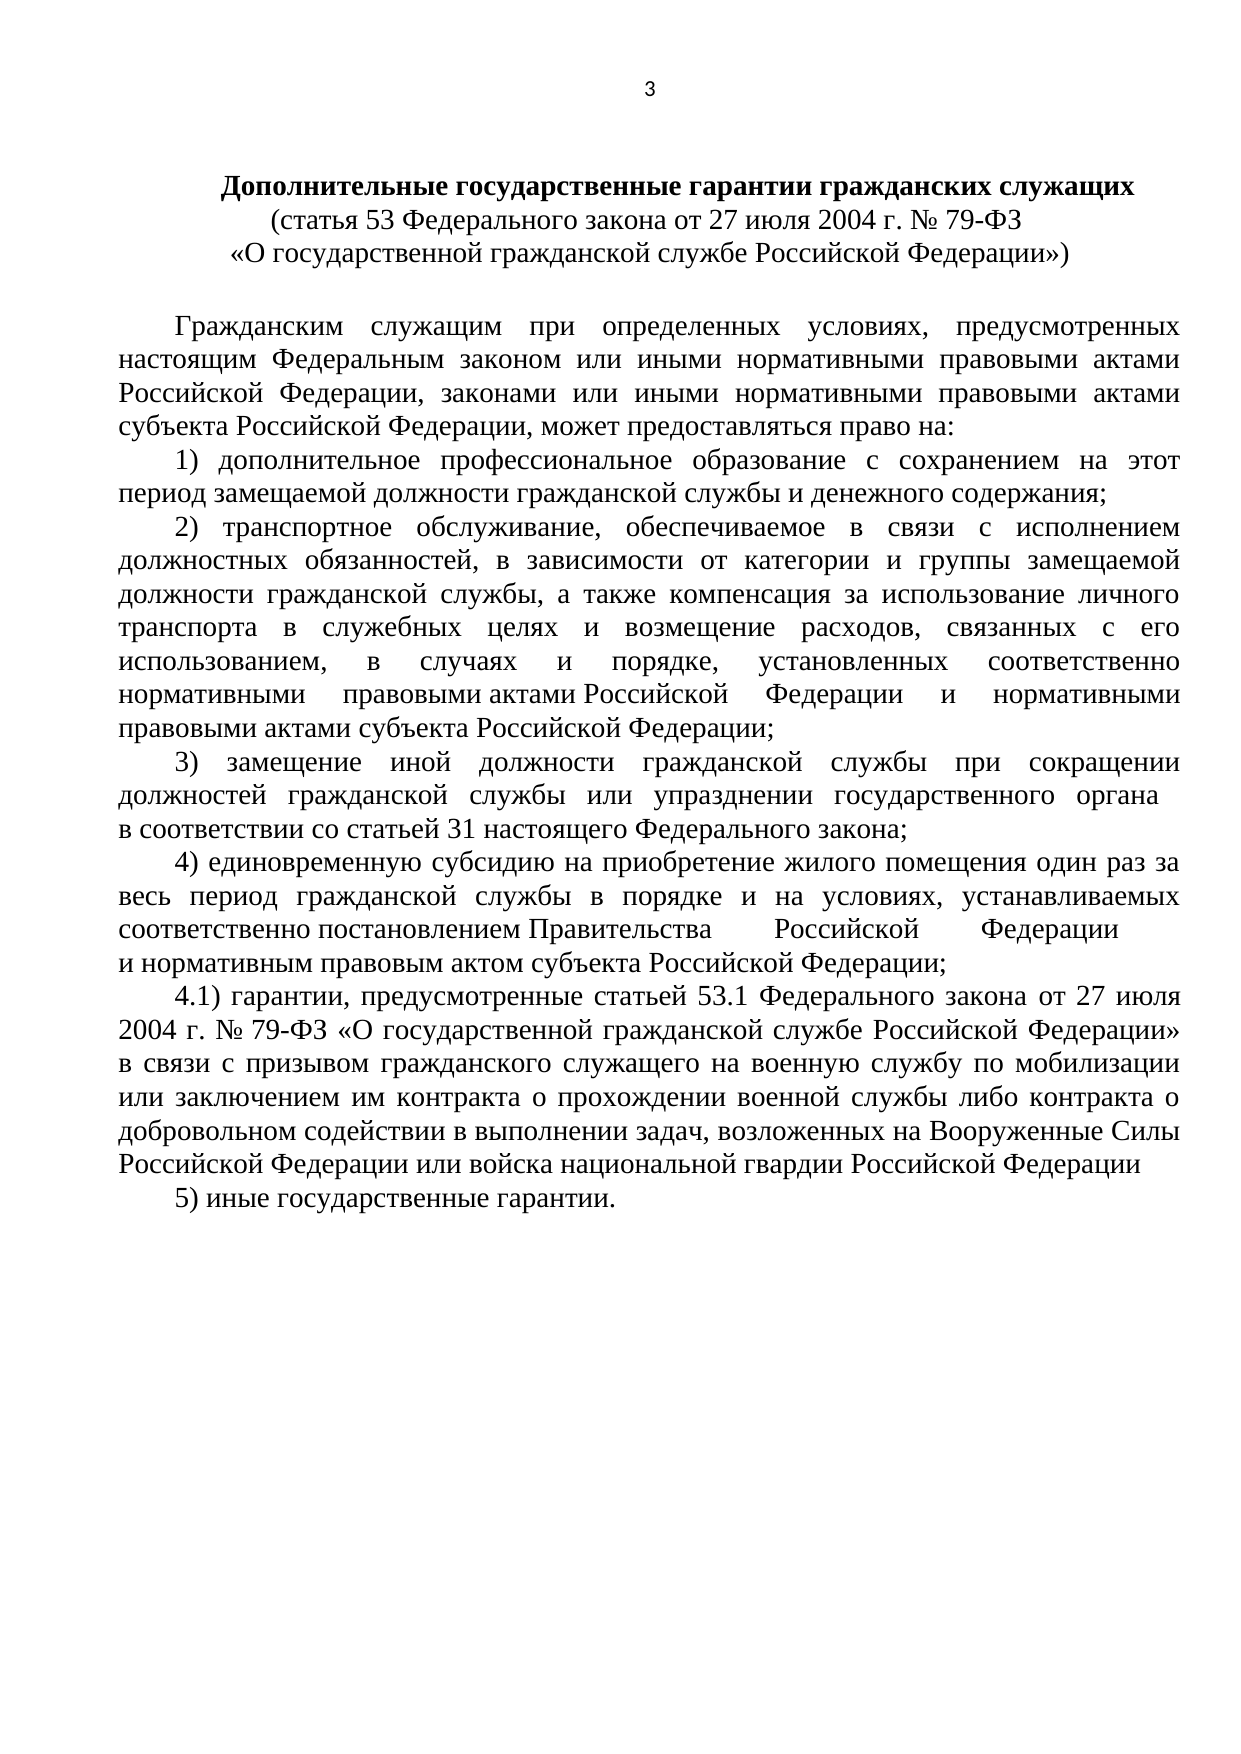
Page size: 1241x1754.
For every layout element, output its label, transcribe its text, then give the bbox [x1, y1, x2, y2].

text Дополнительные государственные гарантии гражданских служащих (статья 53 Федерального закона от 27 июля 2004 г. № 79-ФЗ «О государственной гражданской службе Российской Федерации») [118, 168, 1181, 269]
text 5) иные государственные гарантии. [118, 1180, 1181, 1213]
text 4) единовременную субсидию на приобретение жилого помещения один раз за весь период гражданской службы в порядке и на условиях, устанавливаемых соответственно постановлением Правительства Российской Федерации и нормативным правовым актом субъекта Российской Федерации; [118, 844, 1181, 978]
text 2) транспортное обслуживание, обеспечиваемое в связи с исполнением должностных обязанностей, в зависимости от категории и группы замещаемой должности гражданской службы, а также компенсация за использование личного транспорта в служебных целях и возмещение расходов, связанных с его использованием, в случаях и порядке, установленных соответственно нормативными правовыми актами Российской Федерации и нормативными правовыми актами субъекта Российской Федерации; [118, 509, 1181, 744]
text 1) дополнительное профессиональное образование с сохранением на этот период замещаемой должности гражданской службы и денежного содержания; [118, 442, 1181, 509]
text 4.1) гарантии, предусмотренные статьей 53.1 Федерального закона от 27 июля 2004 г. № 79-ФЗ «О государственной гражданской службе Российской Федерации» в связи с призывом гражданского служащего на военную службу по мобилизации или заключением им контракта о прохождении военной службы либо контракта о добровольном содействии в выполнении задач, возложенных на Вооруженные Силы Российской Федерации или войска национальной гвардии Российской Федерации [118, 978, 1181, 1180]
text Гражданским служащим при определенных условиях, предусмотренных настоящим Федеральным законом или иными нормативными правовыми актами Российской Федерации, законами или иными нормативными правовыми актами субъекта Российской Федерации, может предоставляться право на: [118, 308, 1181, 442]
text 3) замещение иной должности гражданской службы при сокращении должностей гражданской службы или упразднении государственного органа в соответствии со статьей 31 настоящего Федерального закона; [118, 744, 1181, 844]
